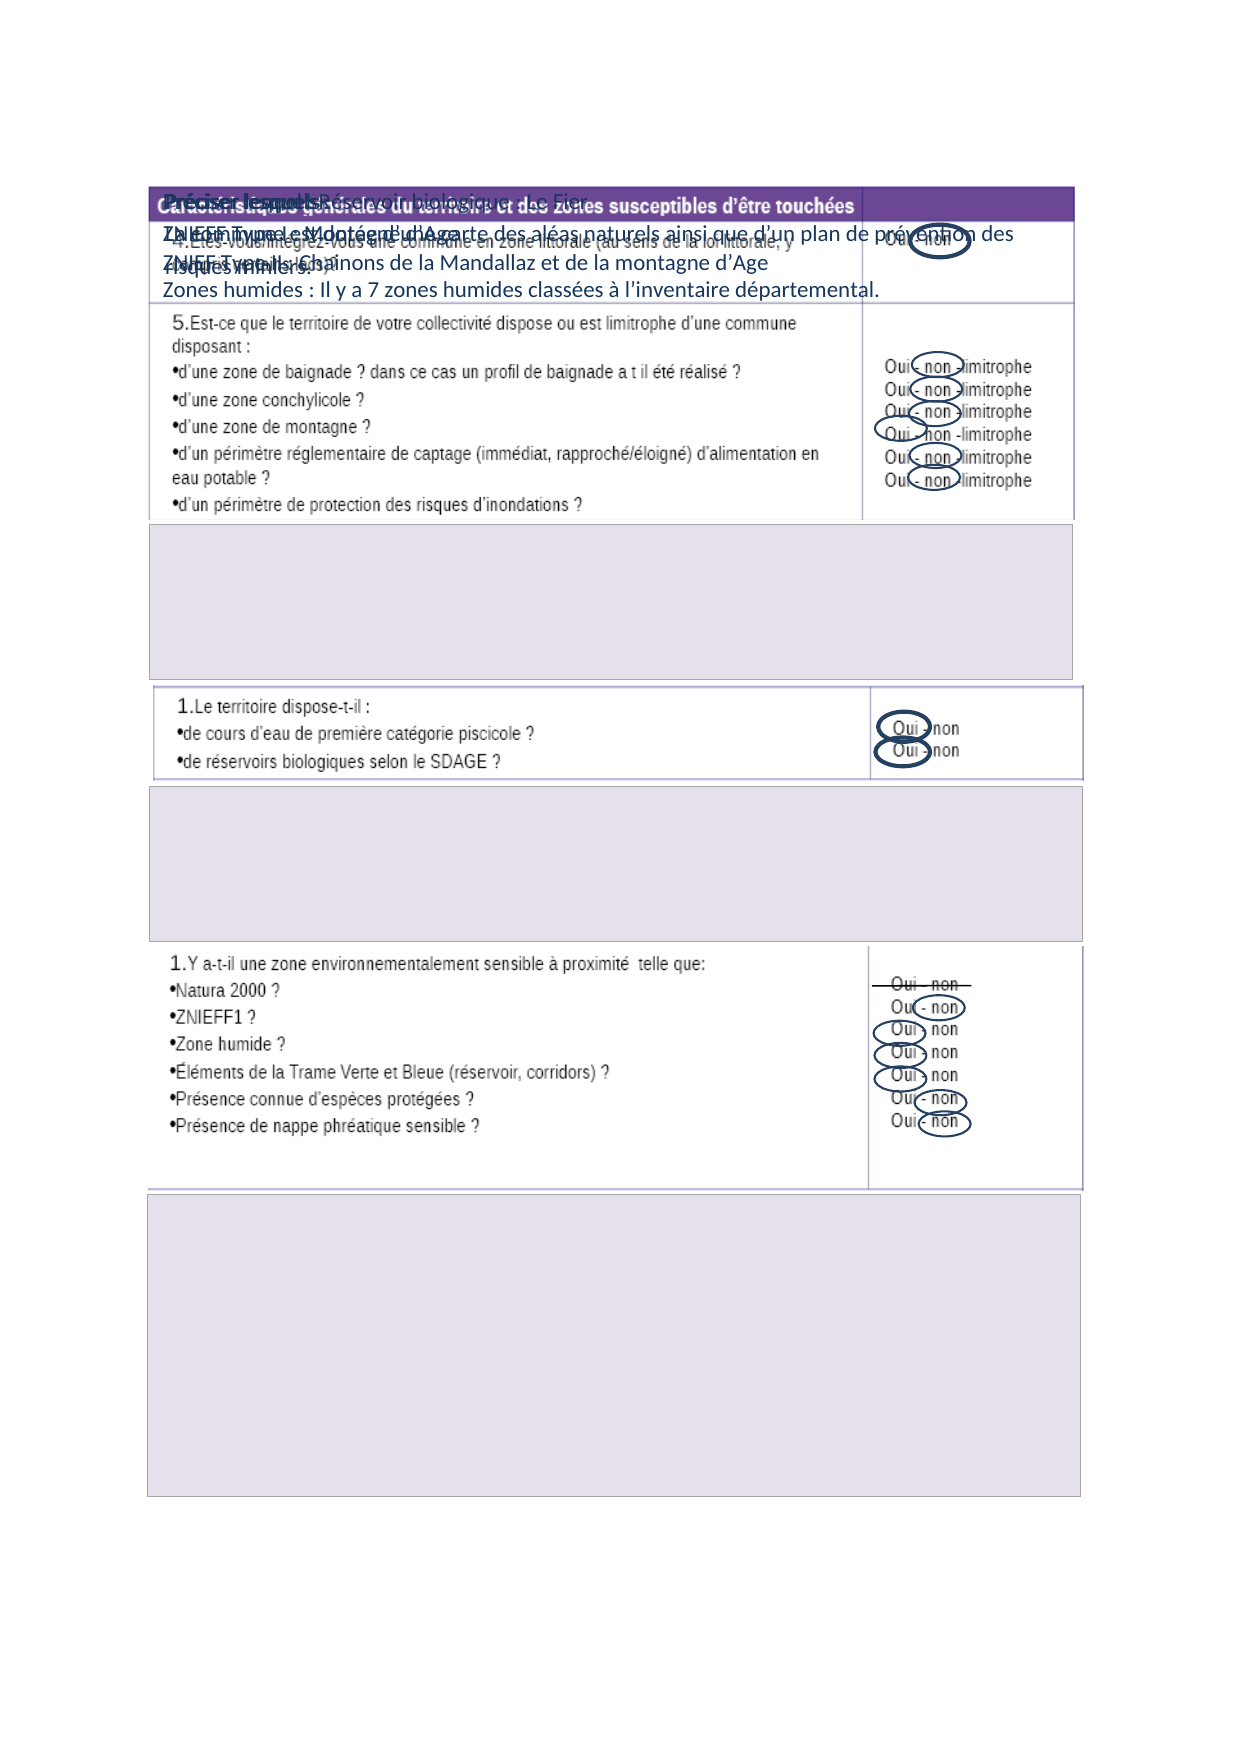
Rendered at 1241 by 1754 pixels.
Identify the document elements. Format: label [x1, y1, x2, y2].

picture [147, 946, 1085, 1191]
picture [147, 685, 1085, 781]
picture [147, 180, 1078, 520]
